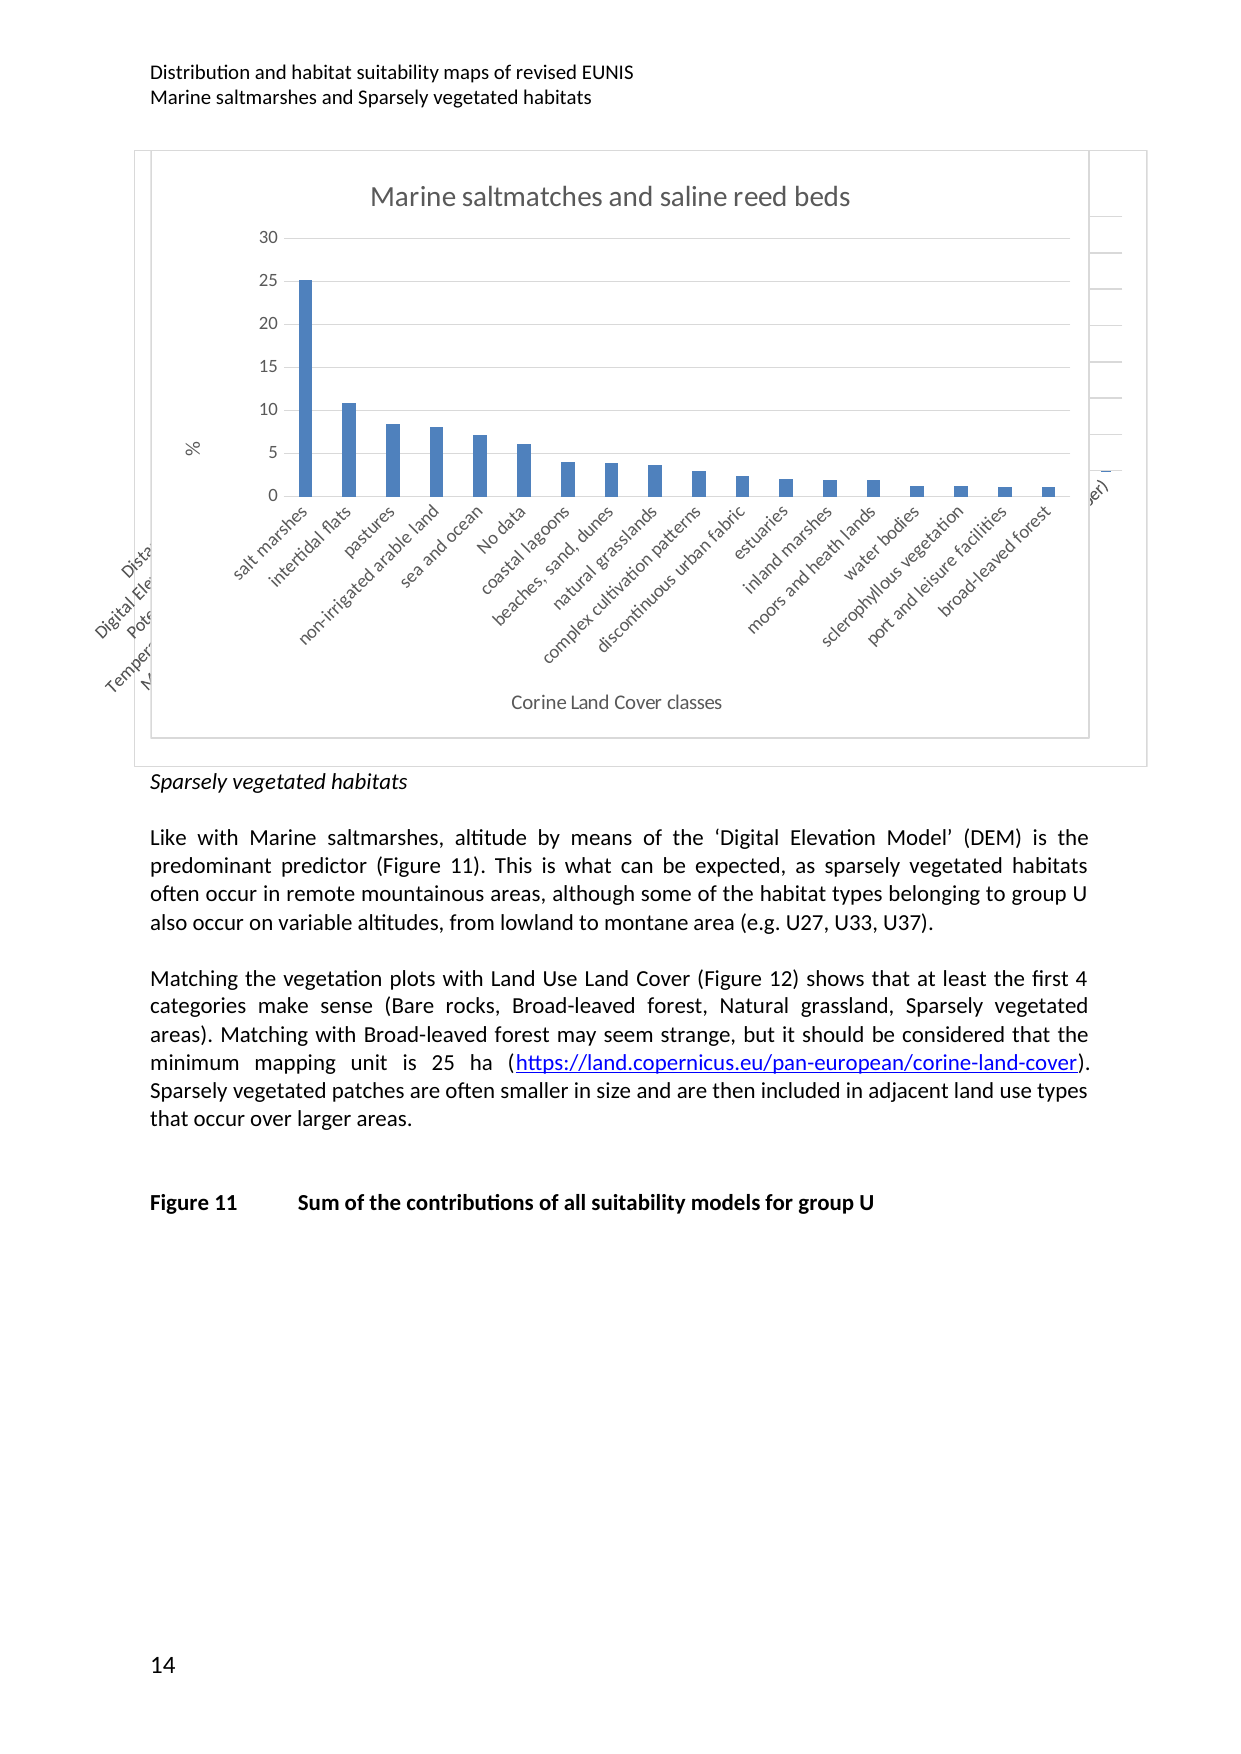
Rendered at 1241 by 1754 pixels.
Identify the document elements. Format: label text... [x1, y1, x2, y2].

text Sparsely vegetated habitats [150, 767, 1090, 796]
text Figure 11 Sum of the contributions of all suitability models for group U [150, 1188, 1090, 1216]
text Matching the vegetation plots with Land Use Land Cover (Figure 12) shows that at least the first 4 categories make sense (Bare rocks, Broad-leaved forest, Natural grassland, Sparsely vegetated areas). Matching with Broad-leaved forest may seem strange, but it should be considered that the minimum mapping unit is 25 ha (https://land.copernicus.eu/pan-european/corine-land-cover). Sparsely vegetated patches are often smaller in size and are then included in adjacent land use types that occur over larger areas. [150, 964, 1090, 1132]
text Like with Marine saltmarshes, altitude by means of the ‘Digital Elevation Model’ (DEM) is the predominant predictor (Figure 11). This is what can be expected, as sparsely vegetated habitats often occur in remote mountainous areas, although some of the habitat types belonging to group U also occur on variable altitudes, from lowland to montane area (e.g. U27, U33, U37). [150, 823, 1090, 936]
